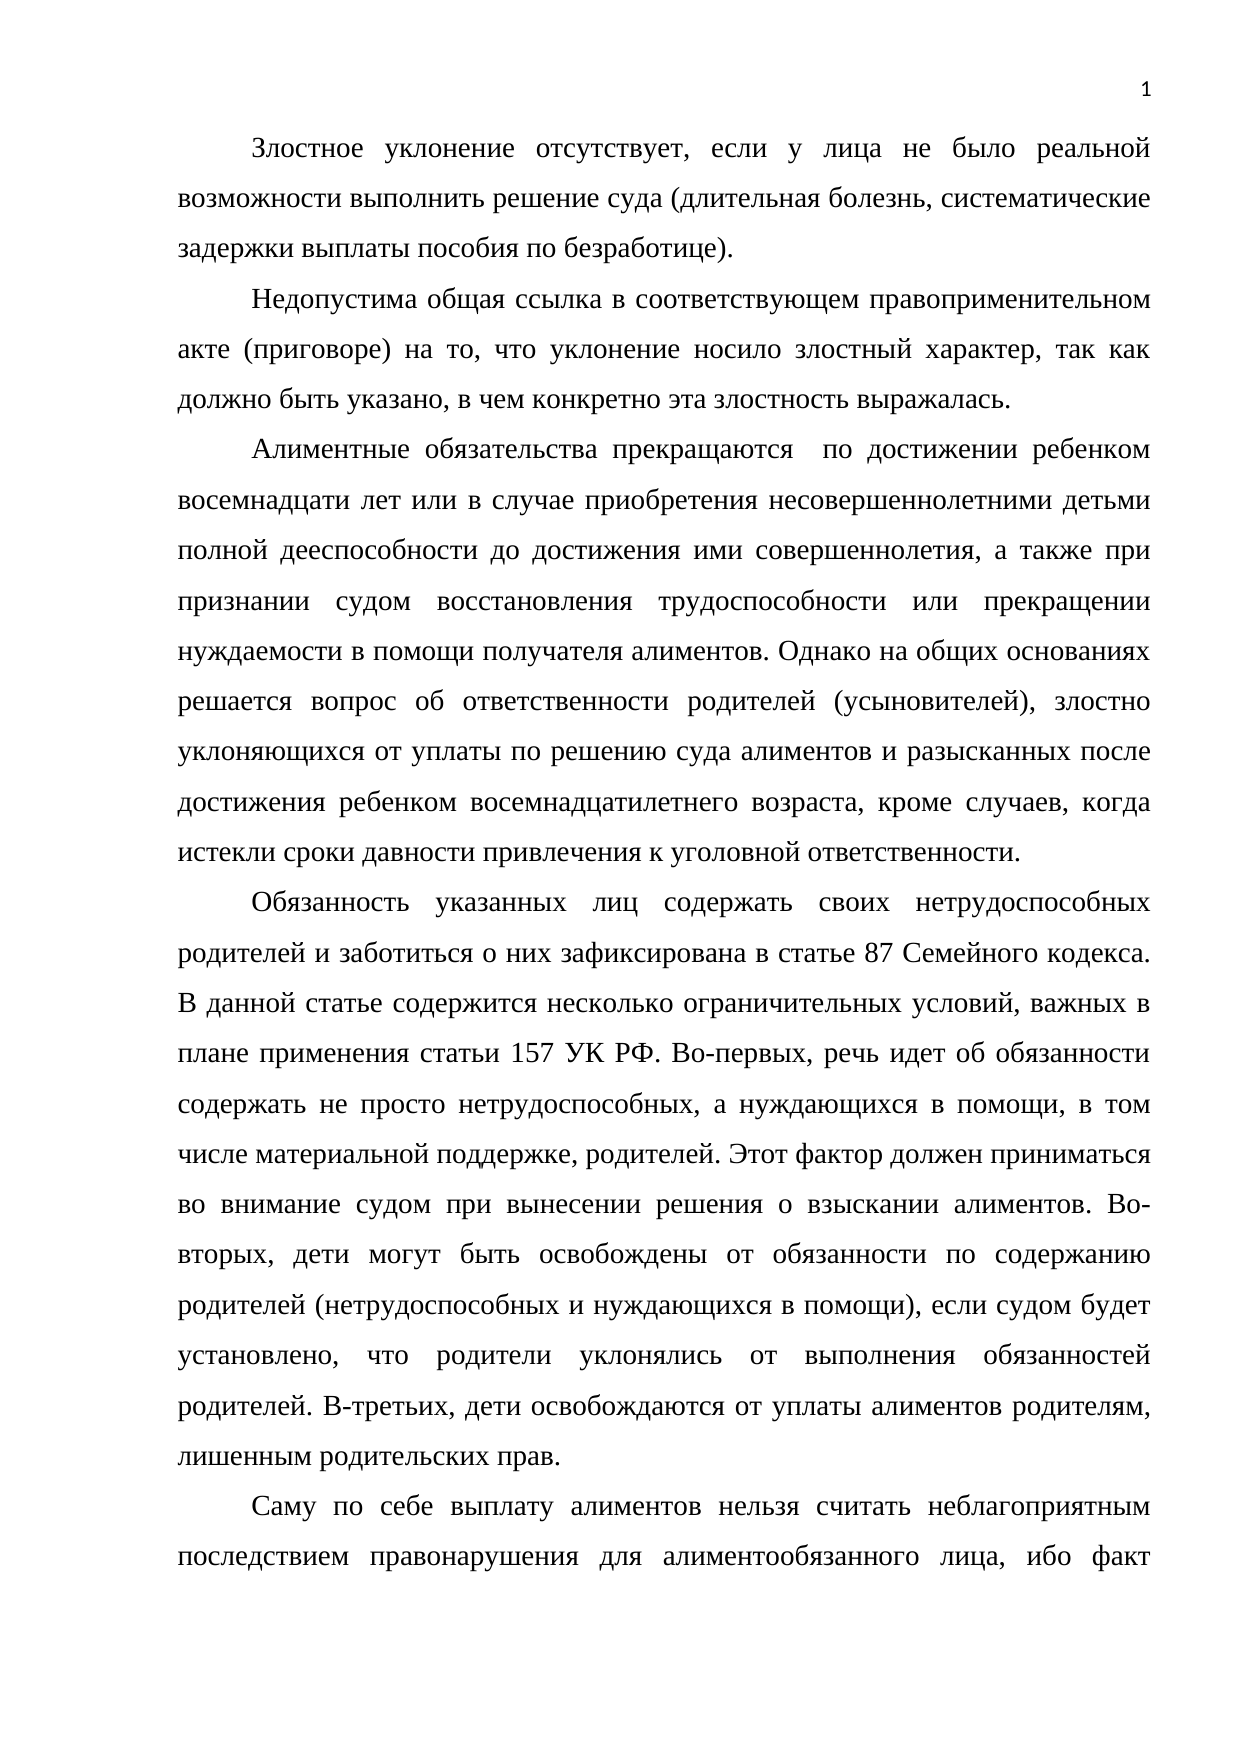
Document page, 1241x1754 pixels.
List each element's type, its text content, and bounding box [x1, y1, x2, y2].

text Злостное уклонение отсутствует, если у лица не было реальной возможности выполнить решение суда (длительная болезнь, систематические задержки выплаты пособия по безработице). [177, 130, 1152, 264]
text Алиментные обязательства прекращаются по достижении ребенком восемнадцати лет или в случае приобретения несовершеннолетними детьми полной дееспособности до достижения ими совершеннолетия, а также при признании судом восстановления трудоспособности или прекращении нуждаемости в помощи получателя алиментов. Однако на общих основаниях решается вопрос об ответственности родителей (усыновителей), злостно уклоняющихся от уплаты по решению суда алиментов и разысканных после достижения ребенком восемнадцатилетнего возраста, кроме случаев, когда истекли сроки давности привлечения к уголовной ответственности. [177, 432, 1152, 868]
text Недопустима общая ссылка в соответствующем правоприменительном акте (приговоре) на то, что уклонение носило злостный характер, так как должно быть указано, в чем конкретно эта злостность выражалась. [177, 281, 1152, 415]
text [177, 1488, 1152, 1572]
text Обязанность указанных лиц содержать своих нетрудоспособных родителей и заботиться о них зафиксирована в статье 87 Семейного кодекса. В данной статье содержится несколько ограничительных условий, важных в плане применения статьи 157 УК РФ. Во-первых, речь идет об обязанности содержать не просто нетрудоспособных, а нуждающихся в помощи, в том числе материальной поддержке, родителей. Этот фактор должен приниматься во внимание судом при вынесении решения о взыскании алиментов. Во-вторых, дети могут быть освобождены от обязанности по содержанию родителей (нетрудоспособных и нуждающихся в помощи), если судом будет установлено, что родители уклонялись от выполнения обязанностей родителей. В-третьих, дети освобождаются от уплаты алиментов родителям, лишенным родительских прав. [177, 884, 1152, 1471]
